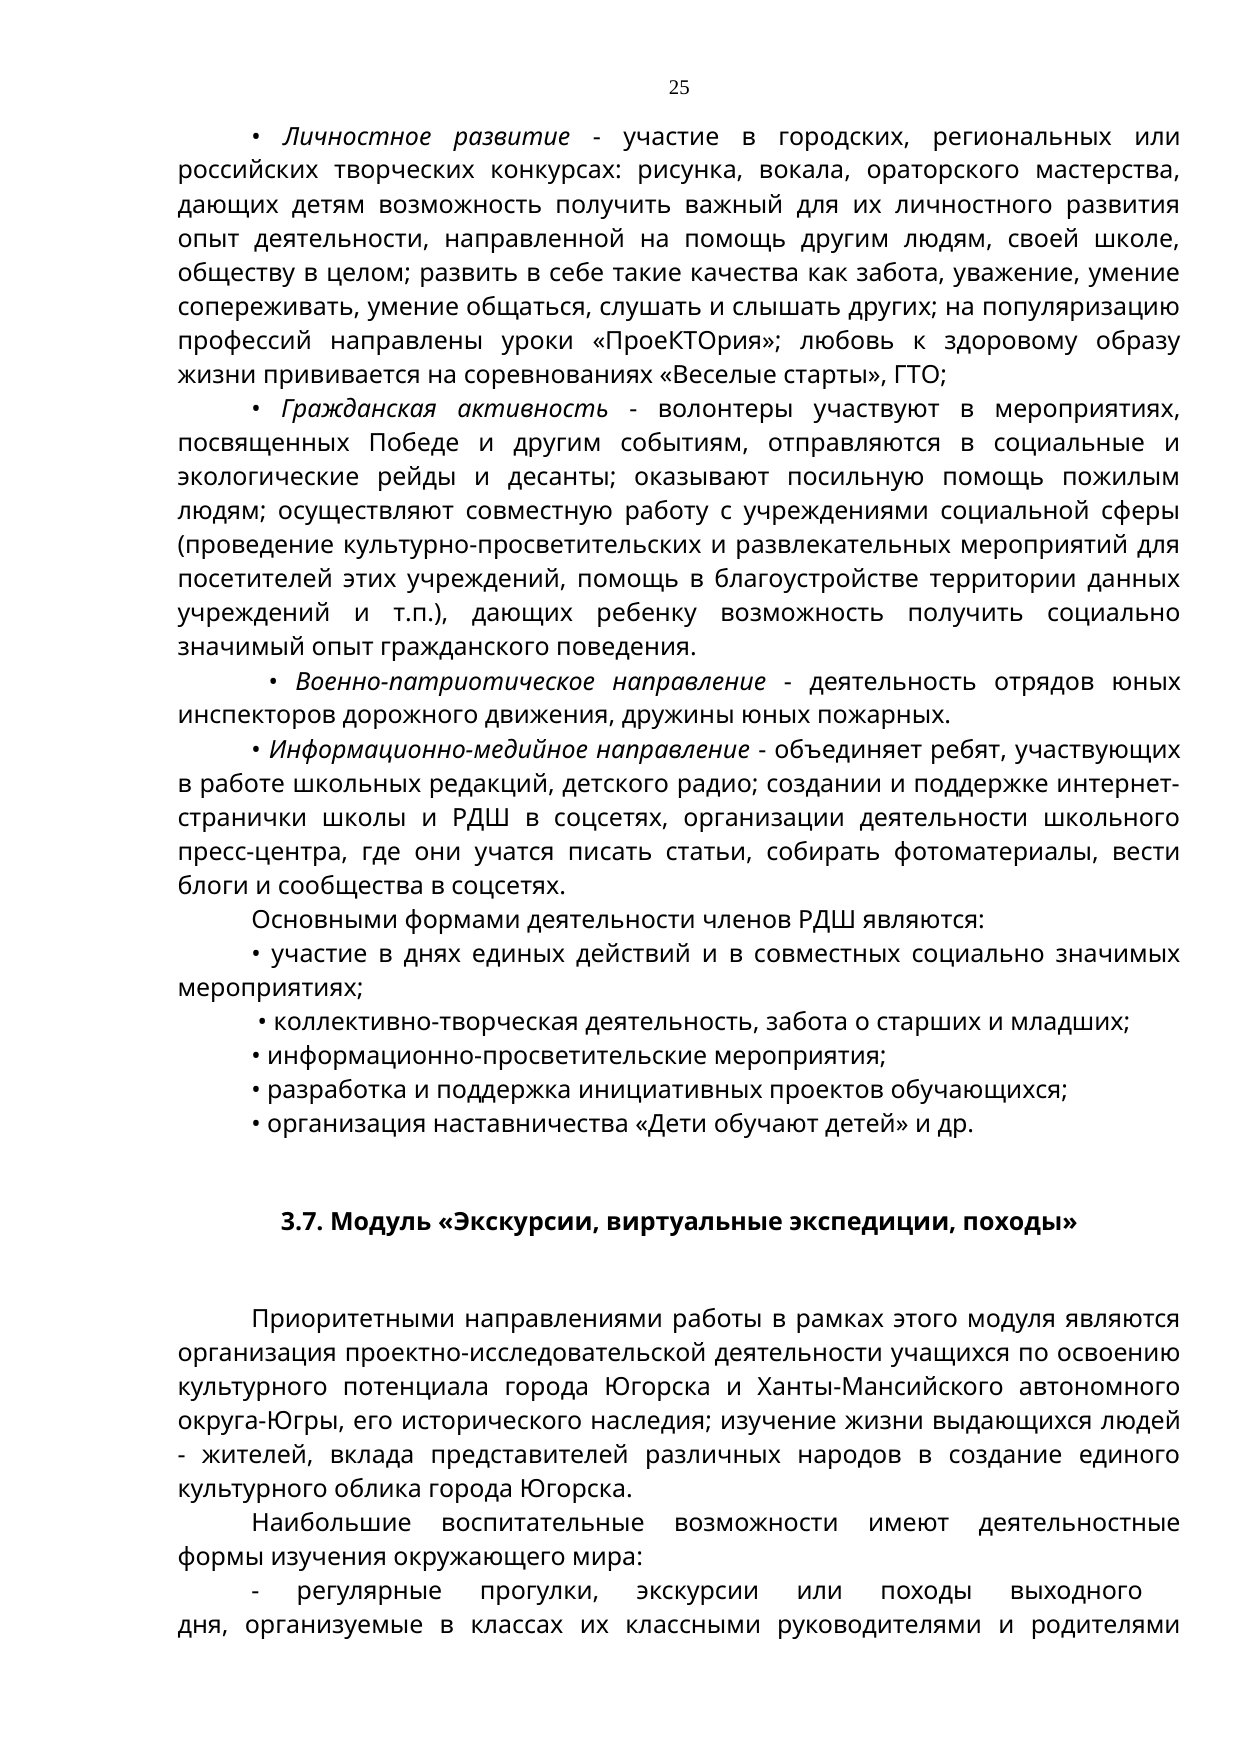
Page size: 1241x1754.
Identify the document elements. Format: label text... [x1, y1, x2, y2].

text • Личностное развитие - участие в городских, региональных или российских творческих конкурсах: рисунка, вокала, ораторского мастерства, дающих детям возможность получить важный для их личностного развития опыт деятельности, направленной на помощь другим людям, своей школе, обществу в целом; развить в себе такие качества как забота, уважение, умение сопереживать, умение общаться, слушать и слышать других; на популяризацию профессий направлены уроки «ПроеКТОрия»; любовь к здоровому образу жизни прививается на соревнованиях «Веселые старты», ГТО; [177, 118, 1181, 391]
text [177, 1573, 1181, 1641]
text • Гражданская активность - волонтеры участвуют в мероприятиях, посвященных Победе и другим событиям, отправляются в социальные и экологические рейды и десанты; оказывают посильную помощь пожилым людям; осуществляют совместную работу с учреждениями социальной сферы (проведение культурно-просветительских и развлекательных мероприятий для посетителей этих учреждений, помощь в благоустройстве территории данных учреждений и т.п.), дающих ребенку возможность получить социально значимый опыт гражданского поведения. [177, 391, 1181, 663]
text • Военно-патриотическое направление - деятельность отрядов юных инспекторов дорожного движения, дружины юных пожарных. [177, 663, 1181, 731]
text • коллективно-творческая деятельность, забота о старших и младших; [177, 1004, 1181, 1038]
subtitle 3.7. Модуль «Экскурсии, виртуальные экспедиции, походы» [177, 1203, 1181, 1237]
text Приоритетными направлениями работы в рамках этого модуля являются организация проектно-исследовательской деятельности учащихся по освоению культурного потенциала города Югорска и Ханты-Мансийского автономного округа-Югры, его исторического наследия; изучение жизни выдающихся людей - жителей, вклада представителей различных народов в создание единого культурного облика города Югорска. [177, 1301, 1181, 1505]
text • Информационно-медийное направление - объединяет ребят, участвующих в работе школьных редакций, детского радио; создании и поддержке интернет-странички школы и РДШ в соцсетях, организации деятельности школьного пресс-центра, где они учатся писать статьи, собирать фотоматериалы, вести блоги и сообщества в соцсетях. [177, 731, 1181, 902]
text Наибольшие воспитательные возможности имеют деятельностные формы изучения окружающего мира: [177, 1505, 1181, 1573]
text Основными формами деятельности членов РДШ являются: [177, 902, 1181, 936]
text • организация наставничества «Дети обучают детей» и др. [177, 1106, 1181, 1140]
text • участие в днях единых действий и в совместных социально значимых мероприятиях; [177, 936, 1181, 1004]
text • разработка и поддержка инициативных проектов обучающихся; [177, 1072, 1181, 1106]
text • информационно-просветительские мероприятия; [177, 1038, 1181, 1072]
